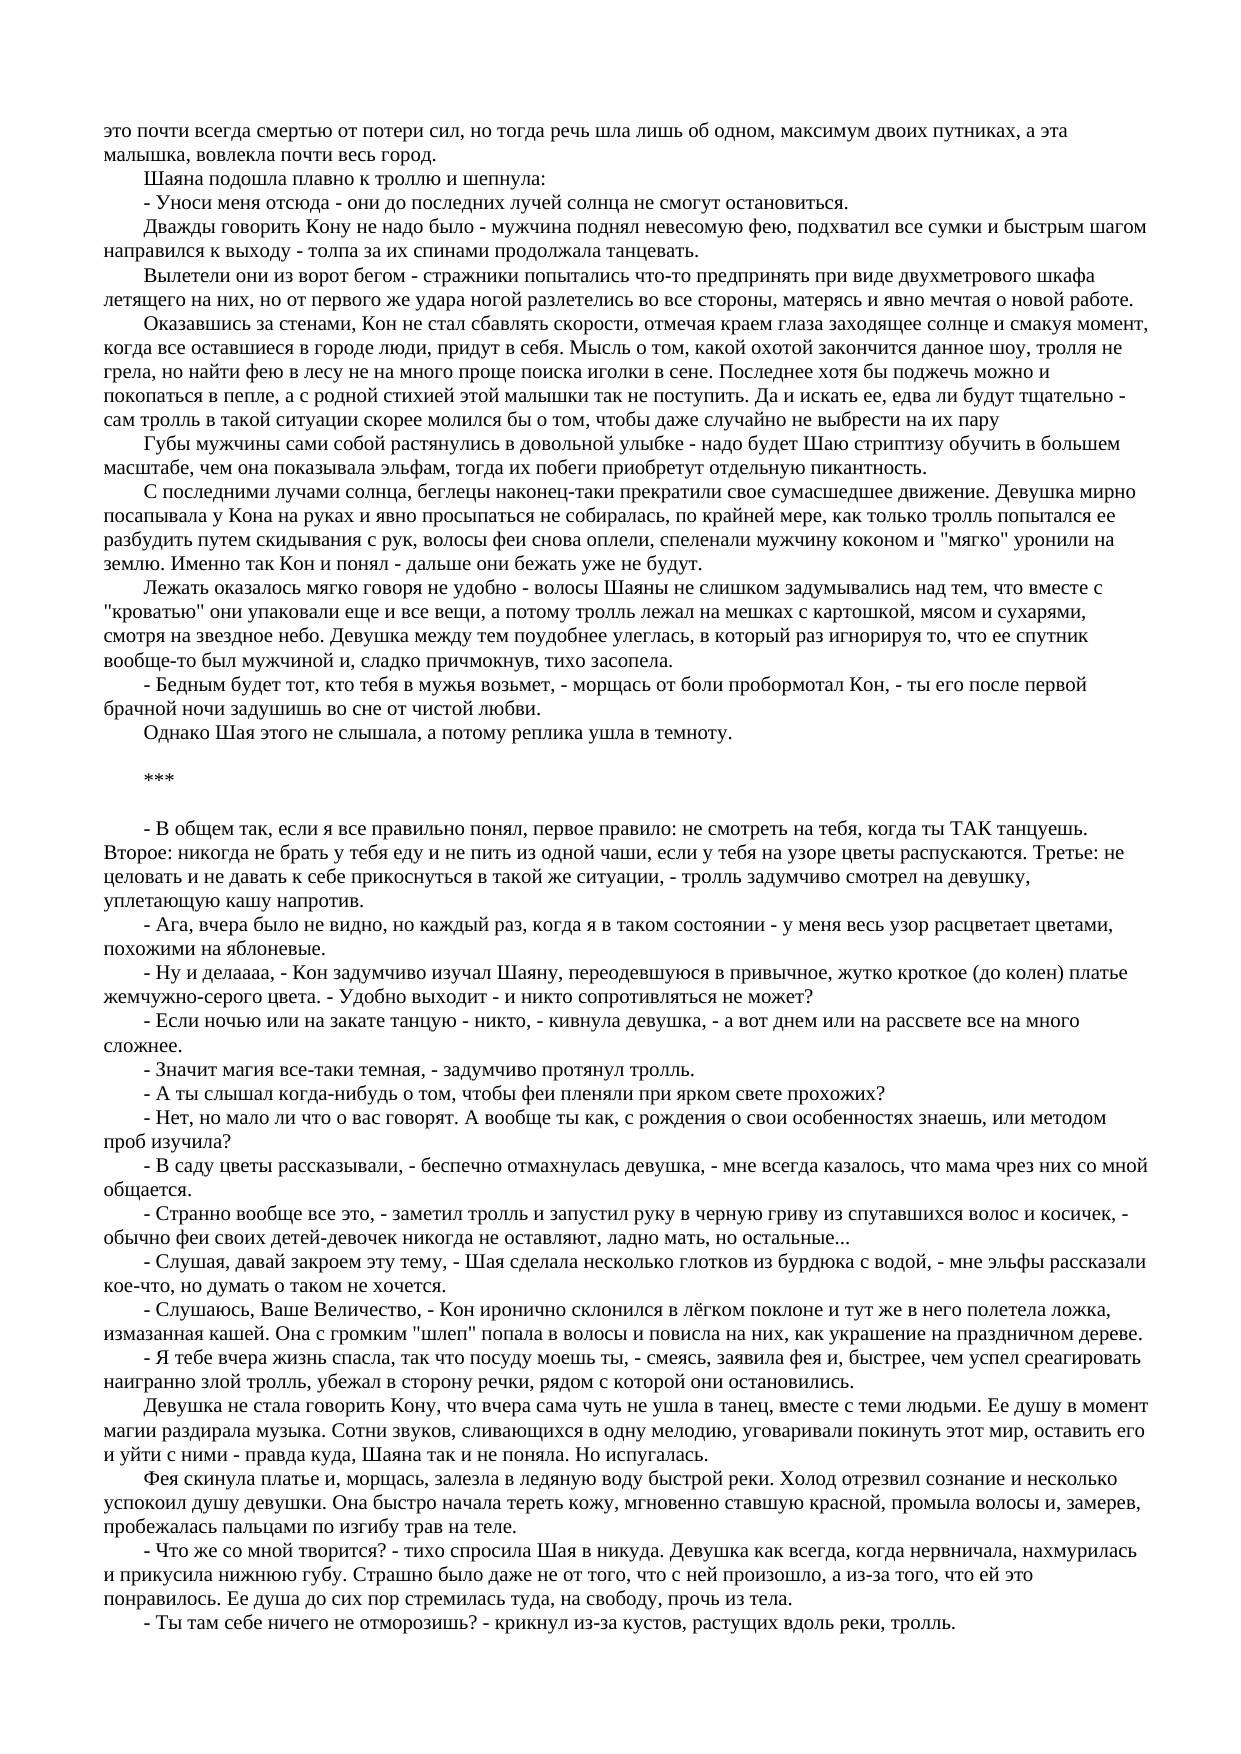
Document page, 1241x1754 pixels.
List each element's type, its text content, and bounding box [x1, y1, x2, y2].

text - В саду цветы рассказывали, - беспечно отмахнулась девушка, - мне всегда казалось, что мама чрез них со мной общается. [103, 1153, 1152, 1201]
text - Если ночью или на закате танцую - никто, - кивнула девушка, - а вот днем или на рассвете все на много сложнее. [103, 1008, 1152, 1057]
text - Я тебе вчера жизнь спасла, так что посуду моешь ты, - смеясь, заявила фея и, быстрее, чем успел среагировать наигранно злой тролль, убежал в сторону речки, рядом с которой они остановились. [103, 1345, 1152, 1393]
text - Что же со мной творится? - тихо спросила Шая в никуда. Девушка как всегда, когда нервничала, нахмурилась и прикусила нижнюю губу. Страшно было даже не от того, что с ней произошло, а из-за того, что ей это понравилось. Ее душа до сих пор стремилась туда, на свободу, прочь из тела. [103, 1538, 1152, 1610]
text - Нет, но мало ли что о вас говорят. А вообще ты как, с рождения о свои особенностях знаешь, или методом проб изучила? [103, 1105, 1152, 1153]
text Оказавшись за стенами, Кон не стал сбавлять скорости, отмечая краем глаза заходящее солнце и смакуя момент, когда все оставшиеся в городе люди, придут в себя. Мысль о том, какой охотой закончится данное шоу, тролля не грела, но найти фею в лесу не на много проще поиска иголки в сене. Последнее хотя бы поджечь можно и покопаться в пепле, а с родной стихией этой малышки так не поступить. Да и искать ее, едва ли будут тщательно - сам тролль в такой ситуации скорее молился бы о том, чтобы даже случайно не выбрести на их пару [103, 311, 1152, 431]
text - Уноси меня отсюда - они до последних лучей солнца не смогут остановиться. [103, 190, 1152, 214]
text - Ага, вчера было не видно, но каждый раз, когда я в таком состоянии - у меня весь узор расцветает цветами, похожими на яблоневые. [103, 912, 1152, 960]
text Дважды говорить Кону не надо было - мужчина поднял невесомую фею, подхватил все сумки и быстрым шагом направился к выходу - толпа за их спинами продолжала танцевать. [103, 214, 1152, 262]
text - Ты там себе ничего не отморозишь? - крикнул из-за кустов, растущих вдоль реки, тролль. [103, 1610, 1152, 1634]
text *** [103, 768, 1152, 792]
text - Странно вообще все это, - заметил тролль и запустил руку в черную гриву из спутавшихся волос и косичек, - обычно феи своих детей-девочек никогда не оставляют, ладно мать, но остальные... [103, 1201, 1152, 1249]
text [103, 118, 1152, 166]
text - А ты слышал когда-нибудь о том, чтобы феи пленяли при ярком свете прохожих? [103, 1081, 1152, 1105]
text Губы мужчины сами собой растянулись в довольной улыбке - надо будет Шаю стриптизу обучить в большем масштабе, чем она показывала эльфам, тогда их побеги приобретут отдельную пикантность. [103, 431, 1152, 479]
text Девушка не стала говорить Кону, что вчера сама чуть не ушла в танец, вместе с теми людьми. Ее душу в момент магии раздирала музыка. Сотни звуков, сливающихся в одну мелодию, уговаривали покинуть этот мир, оставить его и уйти с ними - правда куда, Шаяна так и не поняла. Но испугалась. [103, 1393, 1152, 1466]
text - В общем так, если я все правильно понял, первое правило: не смотреть на тебя, когда ты ТАК танцуешь. Второе: никогда не брать у тебя еду и не пить из одной чаши, если у тебя на узоре цветы распускаются. Третье: не целовать и не давать к себе прикоснуться в такой же ситуации, - тролль задумчиво смотрел на девушку, уплетающую кашу напротив. [103, 816, 1152, 912]
text - Слушаюсь, Ваше Величество, - Кон иронично склонился в лёгком поклоне и тут же в него полетела ложка, измазанная кашей. Она с громким "шлеп" попала в волосы и повисла на них, как украшение на праздничном дереве. [103, 1297, 1152, 1345]
text Шаяна подошла плавно к троллю и шепнула: [103, 166, 1152, 190]
text Однако Шая этого не слышала, а потому реплика ушла в темноту. [103, 720, 1152, 744]
text Лежать оказалось мягко говоря не удобно - волосы Шаяны не слишком задумывались над тем, что вместе с "кроватью" они упаковали еще и все вещи, а потому тролль лежал на мешках с картошкой, мясом и сухарями, смотря на звездное небо. Девушка между тем поудобнее улеглась, в который раз игнорируя то, что ее спутник вообще-то был мужчиной и, сладко причмокнув, тихо засопела. [103, 575, 1152, 672]
text - Бедным будет тот, кто тебя в мужья возьмет, - морщась от боли пробормотал Кон, - ты его после первой брачной ночи задушишь во сне от чистой любви. [103, 672, 1152, 720]
text Фея скинула платье и, морщась, залезла в ледяную воду быстрой реки. Холод отрезвил сознание и несколько успокоил душу девушки. Она быстро начала тереть кожу, мгновенно ставшую красной, промыла волосы и, замерев, пробежалась пальцами по изгибу трав на теле. [103, 1466, 1152, 1538]
text Вылетели они из ворот бегом - стражники попытались что-то предпринять при виде двухметрового шкафа летящего на них, но от первого же удара ногой разлетелись во все стороны, матерясь и явно мечтая о новой работе. [103, 262, 1152, 311]
text - Значит магия все-таки темная, - задумчиво протянул тролль. [103, 1057, 1152, 1081]
text - Ну и делаааа, - Кон задумчиво изучал Шаяну, переодевшуюся в привычное, жутко кроткое (до колен) платье жемчужно-серого цвета. - Удобно выходит - и никто сопротивляться не может? [103, 960, 1152, 1008]
text С последними лучами солнца, беглецы наконец-таки прекратили свое сумасшедшее движение. Девушка мирно посапывала у Кона на руках и явно просыпаться не собиралась, по крайней мере, как только тролль попытался ее разбудить путем скидывания с рук, волосы феи снова оплели, спеленали мужчину коконом и "мягко" уронили на землю. Именно так Кон и понял - дальше они бежать уже не будут. [103, 479, 1152, 575]
text - Слушая, давай закроем эту тему, - Шая сделала несколько глотков из бурдюка с водой, - мне эльфы рассказали кое-что, но думать о таком не хочется. [103, 1249, 1152, 1297]
